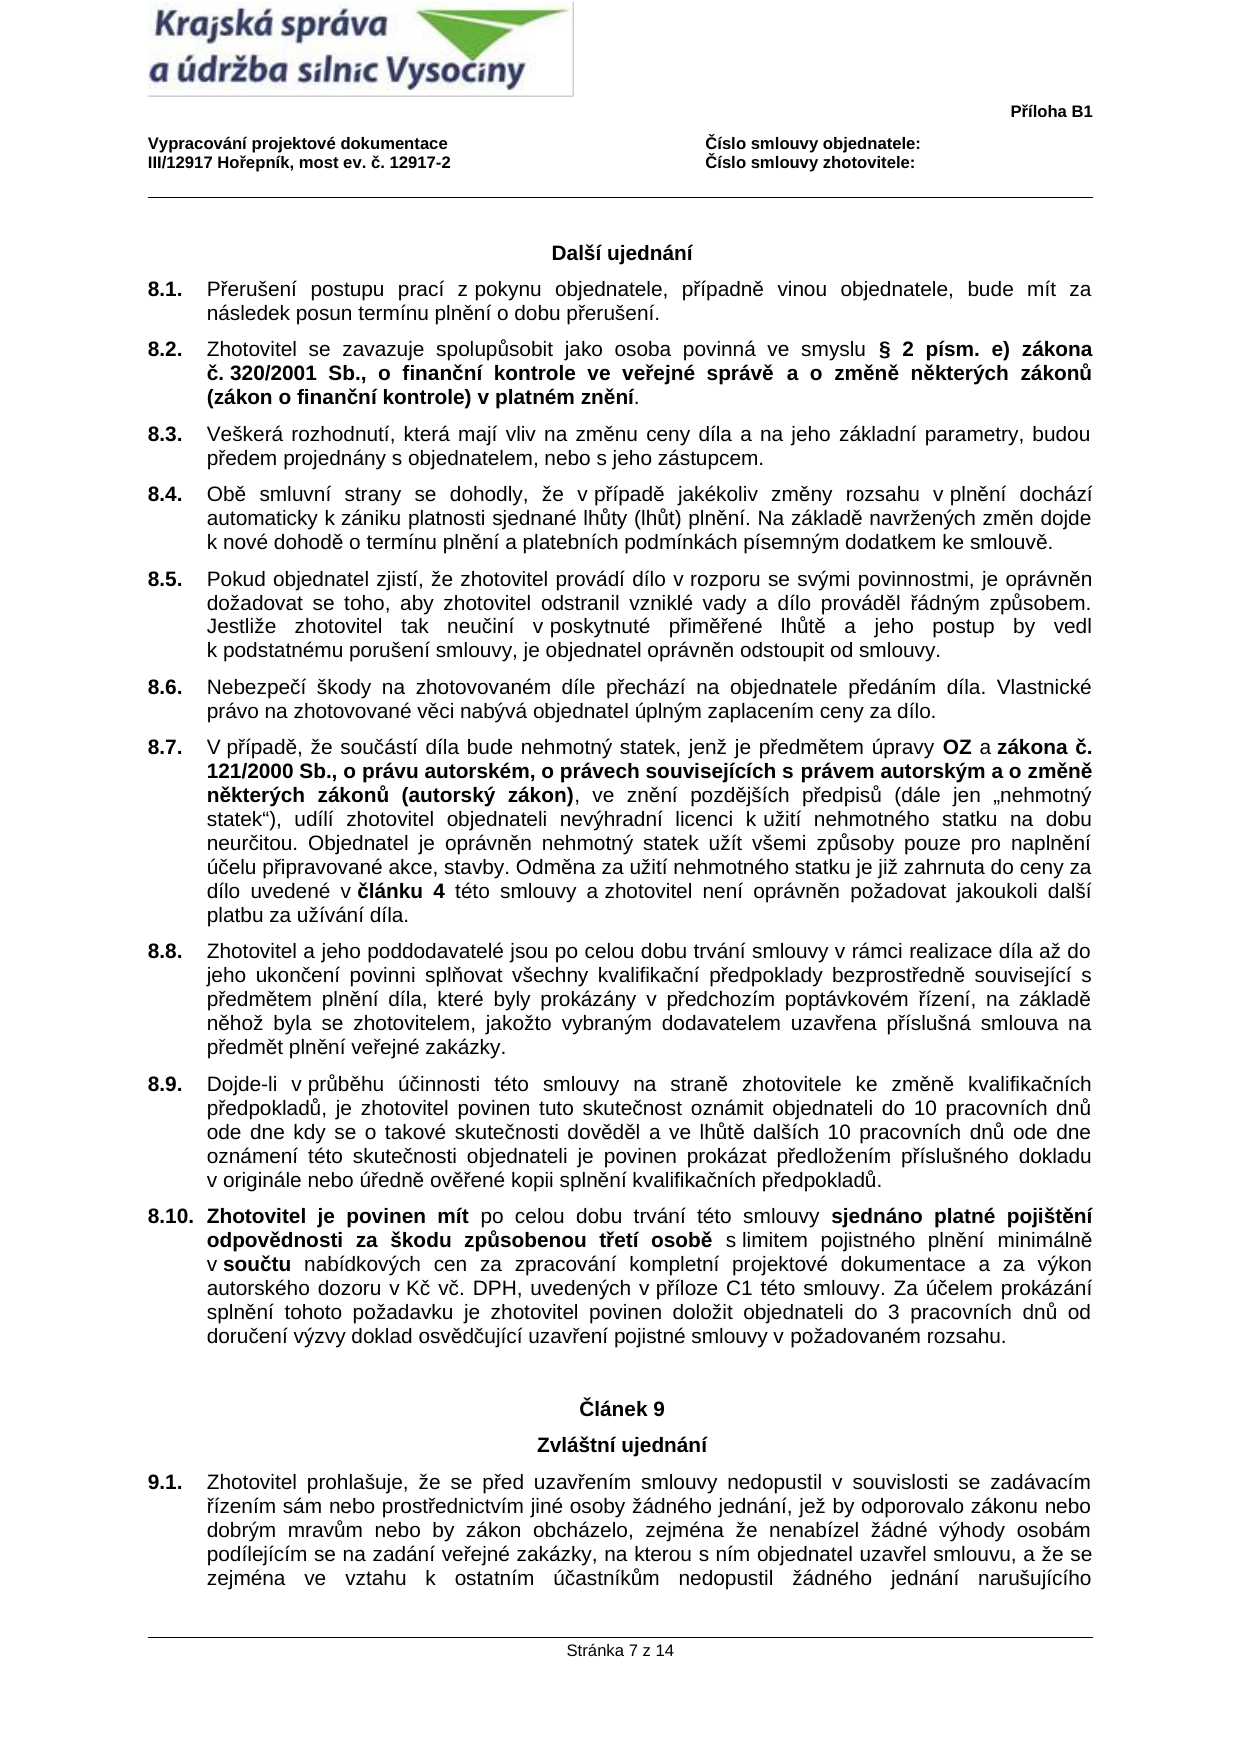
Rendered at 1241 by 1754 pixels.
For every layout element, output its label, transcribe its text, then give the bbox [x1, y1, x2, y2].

list Obě smluvní strany se dohodly, že v případě jakékoliv změny rozsahu v plnění dochází automaticky k zániku platnosti sjednané lhůty (lhůt) plnění. Na základě navržených změn dojde k nové dohodě o termínu plnění a platebních podmínkách písemným dodatkem ke smlouvě. [148, 482, 1093, 554]
list V případě, že součástí díla bude nehmotný statek, jenž je předmětem úpravy OZ a zákona č. 121/2000 Sb., o právu autorském, o právech souvisejících s právem autorským a o změně některých zákonů (autorský zákon), ve znění pozdějších předpisů (dále jen „nehmotný statek“), udílí zhotovitel objednateli nevýhradní licenci k užití nehmotného statku na dobu neurčitou. Objednatel je oprávněn nehmotný statek užít všemi způsoby pouze pro naplnění účelu připravované akce, stavby. Odměna za užití nehmotného statku je již zahrnuta do ceny za dílo uvedené v článku 4 této smlouvy a zhotovitel není oprávněn požadovat jakoukoli další platbu za užívání díla. [148, 735, 1093, 927]
list Přerušení postupu prací z pokynu objednatele, případně vinou objednatele, bude mít za následek posun termínu plnění o dobu přerušení. [148, 277, 1093, 325]
list Nebezpečí škody na zhotovovaném díle přechází na objednatele předáním díla. Vlastnické právo na zhotovované věci nabývá objednatel úplným zaplacením ceny za dílo. [148, 675, 1093, 723]
list Zhotovitel se zavazuje spolupůsobit jako osoba povinná ve smyslu § 2 písm. e) zákona č. 320/2001 Sb., o finanční kontrole ve veřejné správě a o změně některých zákonů (zákon o finanční kontrole) v platném znění. [148, 337, 1093, 409]
list Článek 9 [148, 1397, 1096, 1421]
list Zhotovitel a jeho poddodavatelé jsou po celou dobu trvání smlouvy v rámci realizace díla až do jeho ukončení povinni splňovat všechny kvalifikační předpoklady bezprostředně související s předmětem plnění díla, které byly prokázány v předchozím poptávkovém řízení, na základě něhož byla se zhotovitelem, jakožto vybraným dodavatelem uzavřena příslušná smlouva na předmět plnění veřejné zakázky. [148, 939, 1093, 1059]
list Dojde-li v průběhu účinnosti této smlouvy na straně zhotovitele ke změně kvalifikačních předpokladů, je zhotovitel povinen tuto skutečnost oznámit objednateli do 10 pracovních dnů ode dne kdy se o takové skutečnosti dověděl a ve lhůtě dalších 10 pracovních dnů ode dne oznámení této skutečnosti objednateli je povinen prokázat předložením příslušného dokladu v originále nebo úředně ověřené kopii splnění kvalifikačních předpokladů. [148, 1072, 1093, 1191]
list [148, 1469, 1093, 1589]
list Zvláštní ujednání [148, 1433, 1096, 1457]
list Veškerá rozhodnutí, která mají vliv na změnu ceny díla a na jeho základní parametry, budou předem projednány s objednatelem, nebo s jeho zástupcem. [148, 422, 1093, 469]
list Další ujednání [148, 240, 1096, 264]
list Zhotovitel je povinen mít po celou dobu trvání této smlouvy sjednáno platné pojištění odpovědnosti za škodu způsobenou třetí osobě s limitem pojistného plnění minimálně v součtu nabídkových cen za zpracování kompletní projektové dokumentace a za výkon autorského dozoru v Kč vč. DPH, uvedených v příloze C1 této smlouvy. Za účelem prokázání splnění tohoto požadavku je zhotovitel povinen doložit objednateli do 3 pracovních dnů od doručení výzvy doklad osvědčující uzavření pojistné smlouvy v požadovaném rozsahu. [148, 1204, 1093, 1348]
list Pokud objednatel zjistí, že zhotovitel provádí dílo v rozporu se svými povinnostmi, je oprávněn dožadovat se toho, aby zhotovitel odstranil vzniklé vady a dílo prováděl řádným způsobem. Jestliže zhotovitel tak neučiní v poskytnuté přiměřené lhůtě a jeho postup by vedl k podstatnému porušení smlouvy, je objednatel oprávněn odstoupit od smlouvy. [148, 566, 1093, 662]
picture [147, 2, 574, 98]
